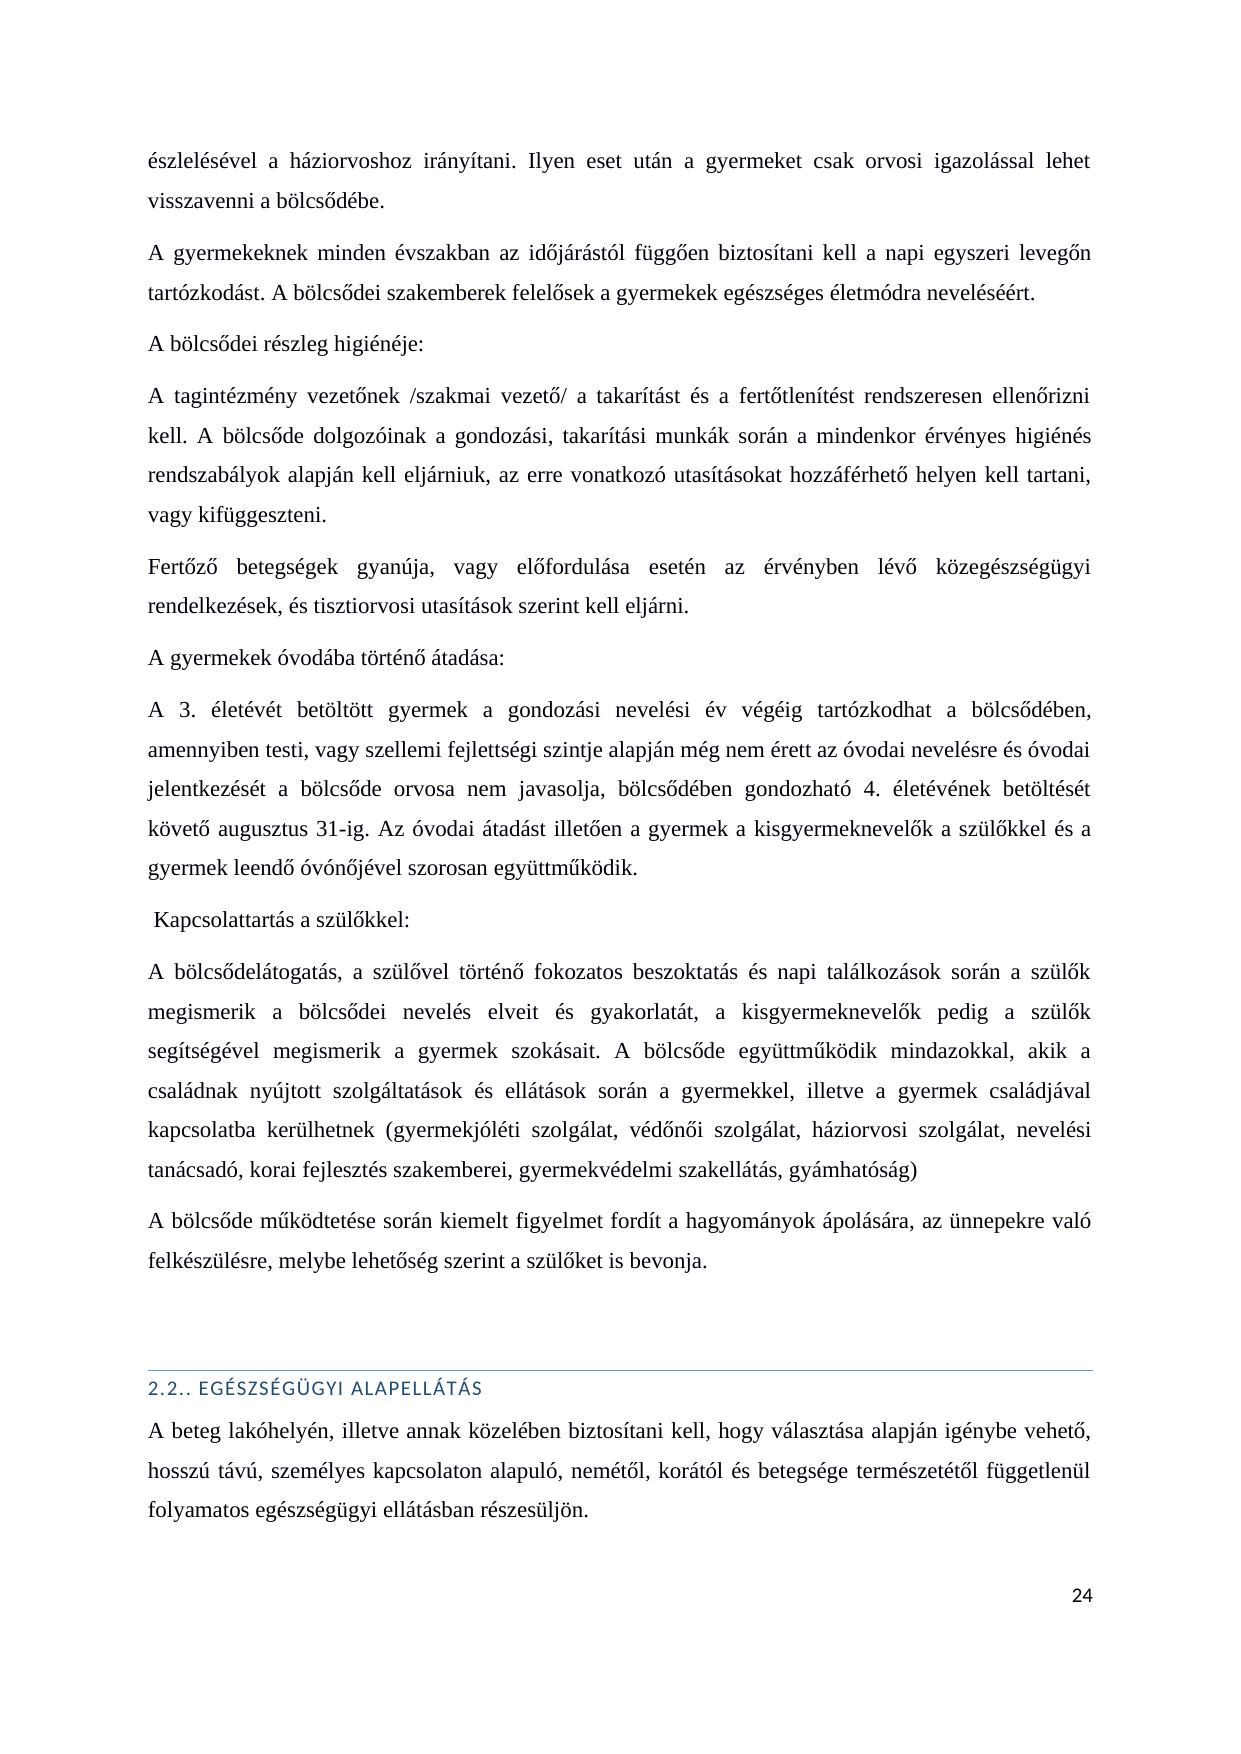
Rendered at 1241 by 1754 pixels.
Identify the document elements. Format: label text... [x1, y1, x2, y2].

text Fertőző betegségek gyanúja, vagy előfordulása esetén az érvényben lévő közegészségügyi rendelkezések, és tisztiorvosi utasítások szerint kell eljárni. [148, 553, 1093, 619]
text A beteg lakóhelyén, illetve annak közelében biztosítani kell, hogy választása alapján igénybe vehető, hosszú távú, személyes kapcsolaton alapuló, nemétől, korától és betegsége természetétől függetlenül folyamatos egészségügyi ellátásban részesüljön. [148, 1417, 1093, 1522]
text A 3. életévét betöltött gyermek a gondozási nevelési év végéig tartózkodhat a bölcsődében, amennyiben testi, vagy szellemi fejlettségi szintje alapján még nem érett az óvodai nevelésre és óvodai jelentkezését a bölcsőde orvosa nem javasolja, bölcsődében gondozható 4. életévének betöltését követő augusztus 31-ig. Az óvodai átadást illetően a gyermek a kisgyermeknevelők a szülőkkel és a gyermek leendő óvónőjével szorosan együttműködik. [148, 696, 1093, 881]
text A bölcsőde működtetése során kiemelt figyelmet fordít a hagyományok ápolására, az ünnepekre való felkészülésre, melybe lehetőség szerint a szülőket is bevonja. [148, 1234, 1093, 1273]
text A gyermekek óvodába történő átadása: [148, 644, 1093, 671]
text A tagintézmény vezetőnek /szakmai vezető/ a takarítást és a fertőtlenítést rendszeresen ellenőrizni kell. A bölcsőde dolgozóinak a gondozási, takarítási munkák során a mindenkor érvényes higiénés rendszabályok alapján kell eljárniuk, az erre vonatkozó utasításokat hozzáférhető helyen kell tartani, vagy kifüggeszteni. [148, 382, 1093, 527]
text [148, 148, 1093, 213]
subtitle 2.2.. Egészségügyi alapellátás [148, 1371, 1093, 1401]
text Kapcsolattartás a szülőkkel: [148, 906, 1093, 933]
text A bölcsődei részleg higiénéje: [148, 331, 1093, 357]
text A gyermekeknek minden évszakban az időjárástól függően biztosítani kell a napi egyszeri levegőn tartózkodást. A bölcsődei szakemberek felelősek a gyermekek egészséges életmódra neveléséért. [148, 239, 1093, 305]
text A bölcsődelátogatás, a szülővel történő fokozatos beszoktatás és napi találkozások során a szülők megismerik a bölcsődei nevelés elveit és gyakorlatát, a kisgyermeknevelők pedig a szülők segítségével megismerik a gyermek szokásait. A bölcsőde együttműködik mindazokkal, akik a családnak nyújtott szolgáltatások és ellátások során a gyermekkel, illetve a gyermek családjával kapcsolatba kerülhetnek (gyermekjóléti szolgálat, védőnői szolgálat, háziorvosi szolgálat, nevelési tanácsadó, korai fejlesztés szakemberei, gyermekvédelmi szakellátás, gyámhatóság) [148, 958, 1093, 1182]
